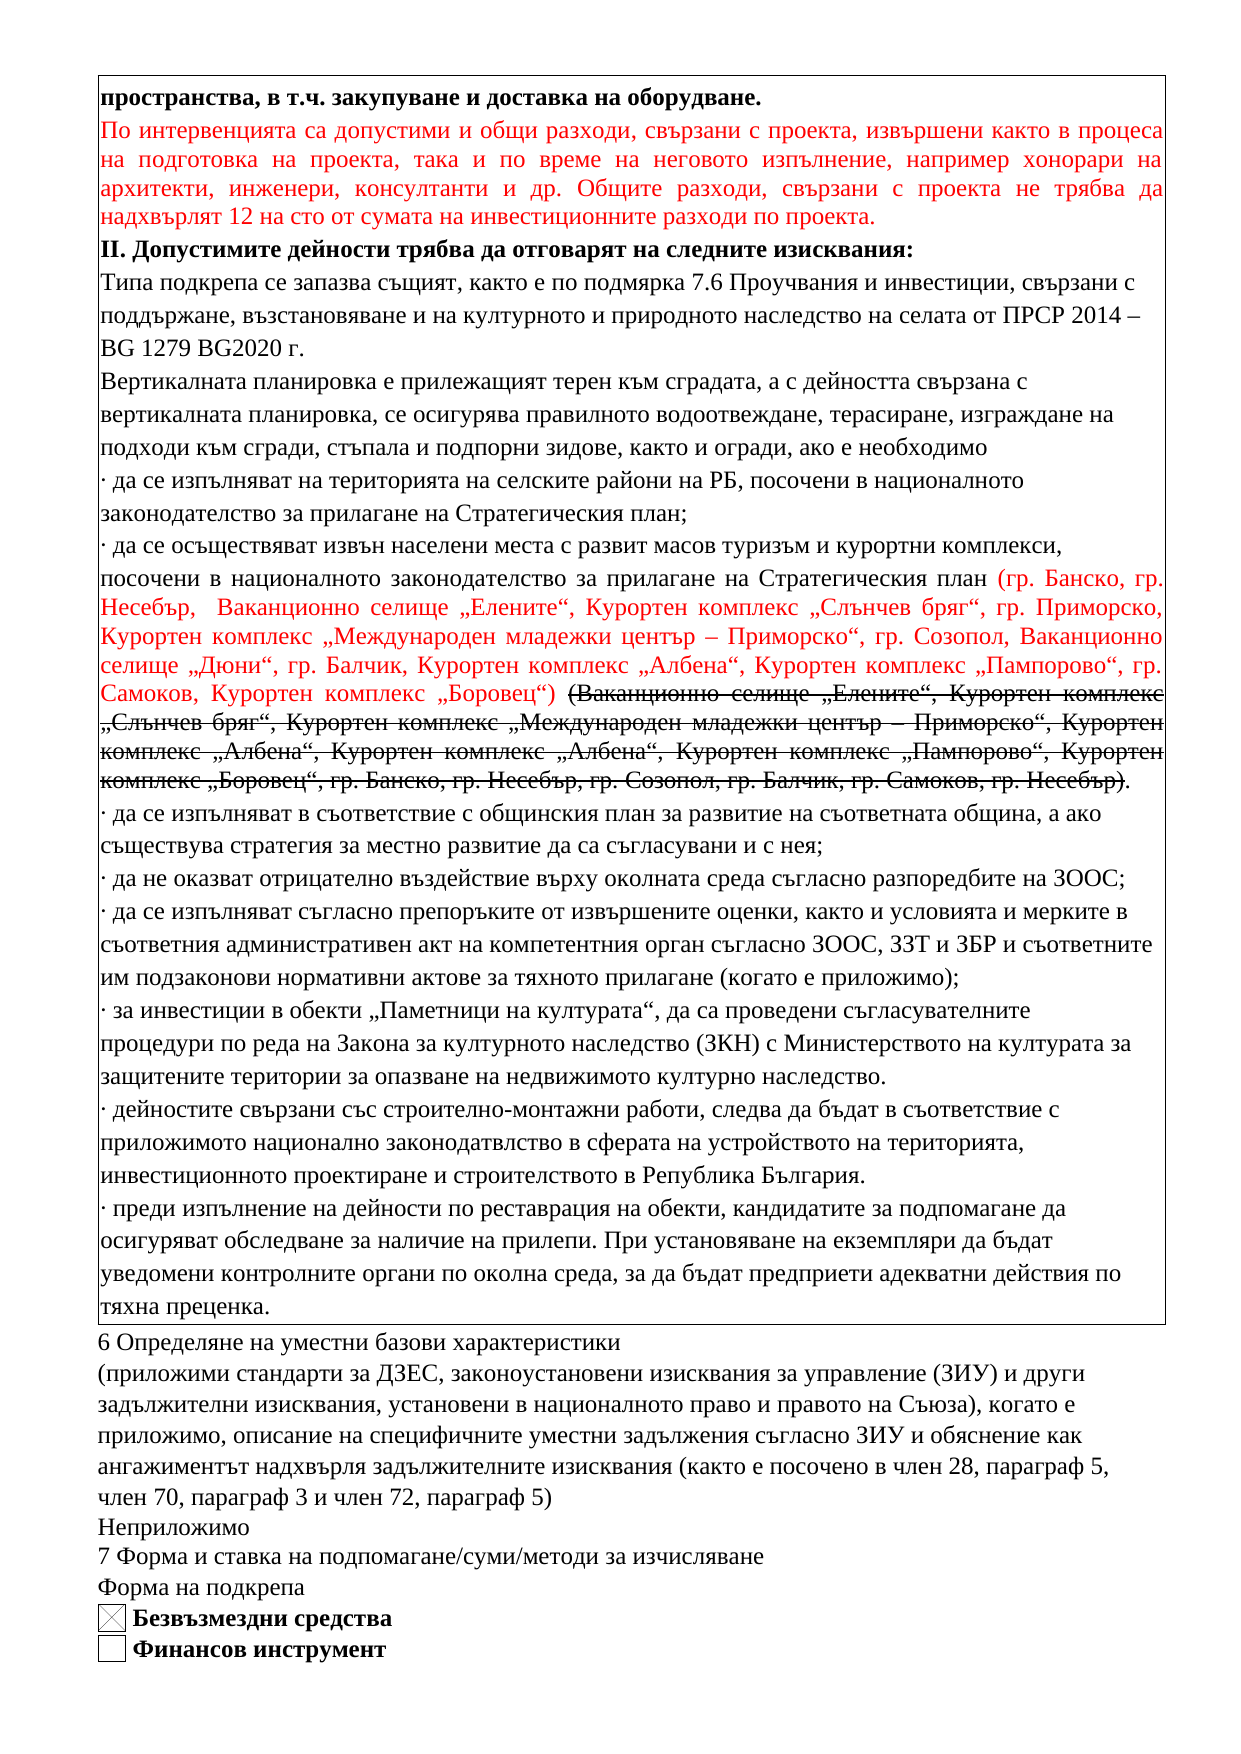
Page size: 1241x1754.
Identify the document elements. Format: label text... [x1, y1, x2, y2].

subtitle приложимо, описание на специфичните уместни задължения съгласно ЗИУ и обяснение как [97, 1420, 1165, 1449]
subtitle член 70, параграф 3 и член 72, параграф 5) [97, 1482, 1165, 1510]
subtitle задължителни изисквания, установени в националното право и правото на Съюза), когато е [97, 1389, 1165, 1418]
text Безвъзмездни средства [126, 1603, 1165, 1632]
text Финансов инструмент [97, 1634, 1165, 1662]
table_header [99, 76, 1165, 1324]
subtitle (приложими стандарти за ДЗЕС, законоустановени изисквания за управление (ЗИУ) и други [97, 1358, 1165, 1387]
subtitle Форма на подкрепа [97, 1572, 1165, 1601]
subtitle Неприложимо 7 Форма и ставка на подпомагане/суми/методи за изчисляване [97, 1512, 1165, 1570]
subtitle ангажиментът надхвърля задължителните изисквания (както е посочено в член 28, параграф 5, [97, 1451, 1165, 1479]
subtitle 6 Определяне на уместни базови характеристики [97, 1327, 1165, 1356]
